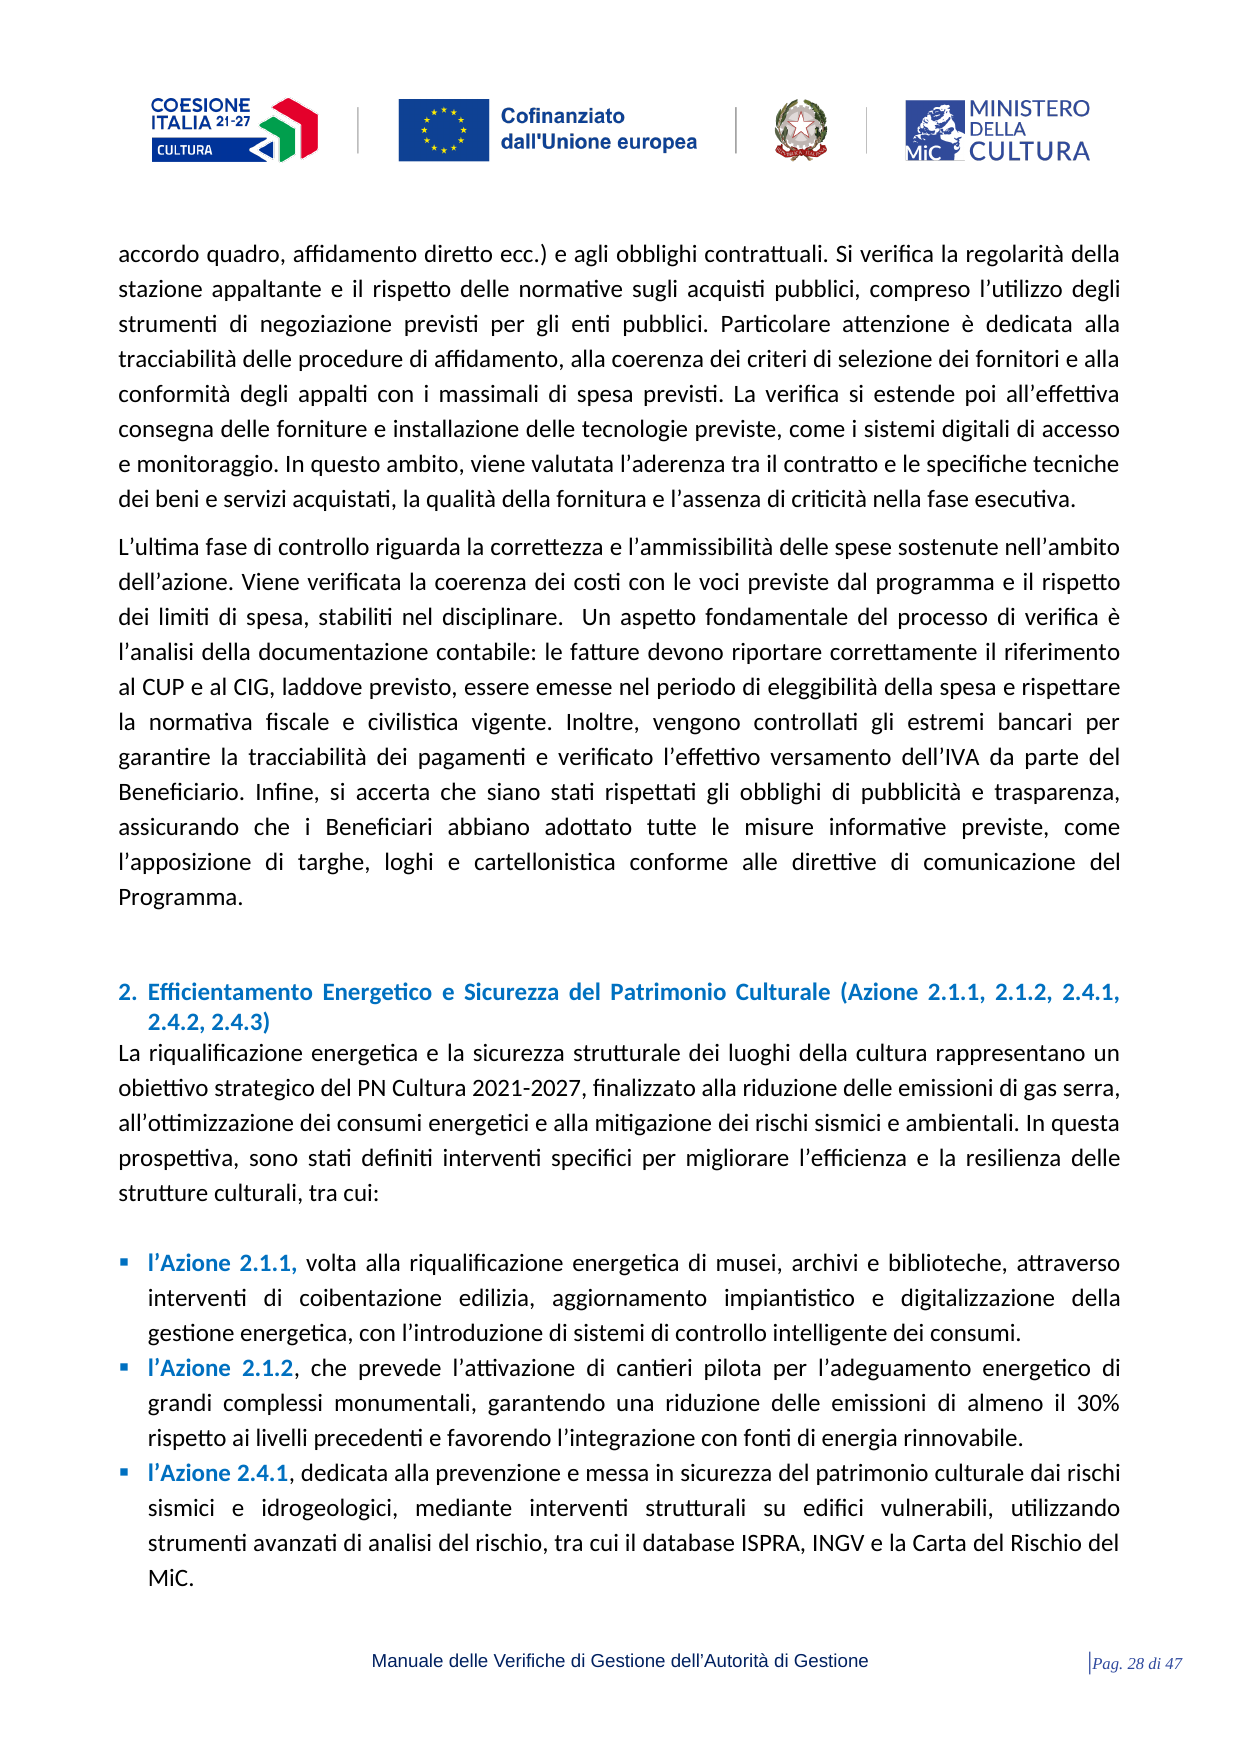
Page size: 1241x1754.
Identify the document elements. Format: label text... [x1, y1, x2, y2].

list l’Azione 2.1.1, volta alla riqualificazione energetica di musei, archivi e biblioteche, attraverso interventi di coibentazione edilizia, aggiornamento impiantistico e digitalizzazione della gestione energetica, con l’introduzione di sistemi di controllo intelligente dei consumi. [118, 1247, 1122, 1347]
list l’Azione 2.4.1, dedicata alla prevenzione e messa in sicurezza del patrimonio culturale dai rischi sismici e idrogeologici, mediante interventi strutturali su edifici vulnerabili, utilizzando strumenti avanzati di analisi del rischio, tra cui il database ISPRA, INGV e la Carta del Rischio del MiC. [118, 1457, 1122, 1592]
text L’ultima fase di controllo riguarda la correttezza e l’ammissibilità delle spese sostenute nell’ambito dell’azione. Viene verificata la coerenza dei costi con le voci previste dal programma e il rispetto dei limiti di spesa, stabiliti nel disciplinare. Un aspetto fondamentale del processo di verifica è l’analisi della documentazione contabile: le fatture devono riportare correttamente il riferimento al CUP e al CIG, laddove previsto, essere emesse nel periodo di eleggibilità della spesa e rispettare la normativa fiscale e civilistica vigente. Inoltre, vengono controllati gli estremi bancari per garantire la tracciabilità dei pagamenti e verificato l’effettivo versamento dell’IVA da parte del Beneficiario. Infine, si accerta che siano stati rispettati gli obblighi di pubblicità e trasparenza, assicurando che i Beneficiari abbiano adottato tutte le misure informative previste, come l’apposizione di targhe, loghi e cartellonistica conforme alle direttive di comunicazione del Programma. [118, 531, 1122, 911]
list La riqualificazione energetica e la sicurezza strutturale dei luoghi della cultura rappresentano un obiettivo strategico del PN Cultura 2021-2027, finalizzato alla riduzione delle emissioni di gas serra, all’ottimizzazione dei consumi energetici e alla mitigazione dei rischi sismici e ambientali. In questa prospettiva, sono stati definiti interventi specifici per migliorare l’efficienza e la resilienza delle strutture culturali, tra cui: [118, 1037, 1122, 1207]
list l’Azione 2.1.2, che prevede l’attivazione di cantieri pilota per l’adeguamento energetico di grandi complessi monumentali, garantendo una riduzione delle emissioni di almeno il 30% rispetto ai livelli precedenti e favorendo l’integrazione con fonti di energia rinnovabile. [118, 1352, 1122, 1452]
picture [118, 82, 1123, 181]
list Efficientamento Energetico e Sicurezza del Patrimonio Culturale (Azione 2.1.1, 2.1.2, 2.4.1, 2.4.2, 2.4.3) [118, 976, 1122, 1037]
